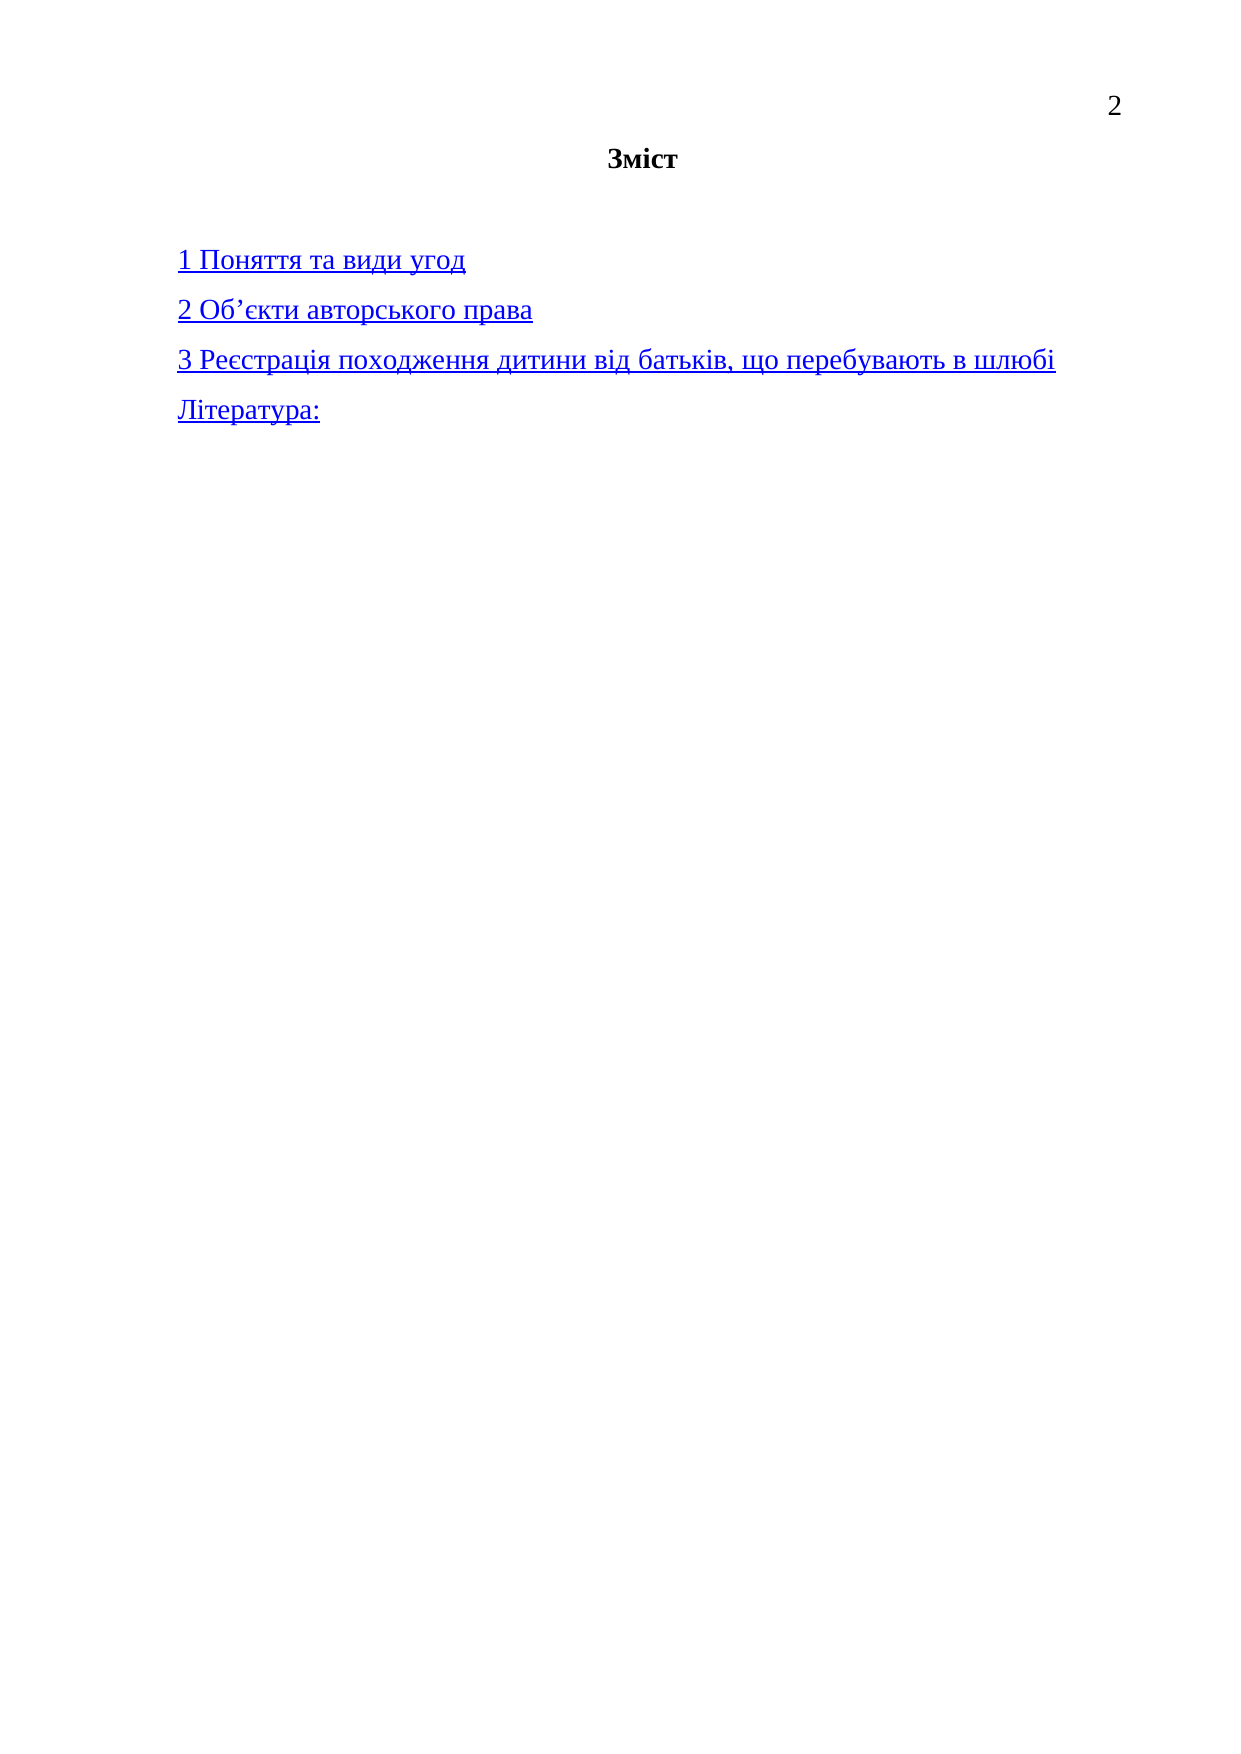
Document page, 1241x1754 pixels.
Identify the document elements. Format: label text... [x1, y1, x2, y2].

text 3 Реєстрація походження дитини від батьків, що перебувають в шлюбі 14 [177, 329, 1122, 379]
text Література: 17 [177, 379, 1122, 429]
text 1 Поняття та види угод 3 [177, 229, 1122, 279]
title Зміст [177, 125, 1122, 179]
text 2 Об’єкти авторського права 8 [177, 279, 1122, 329]
